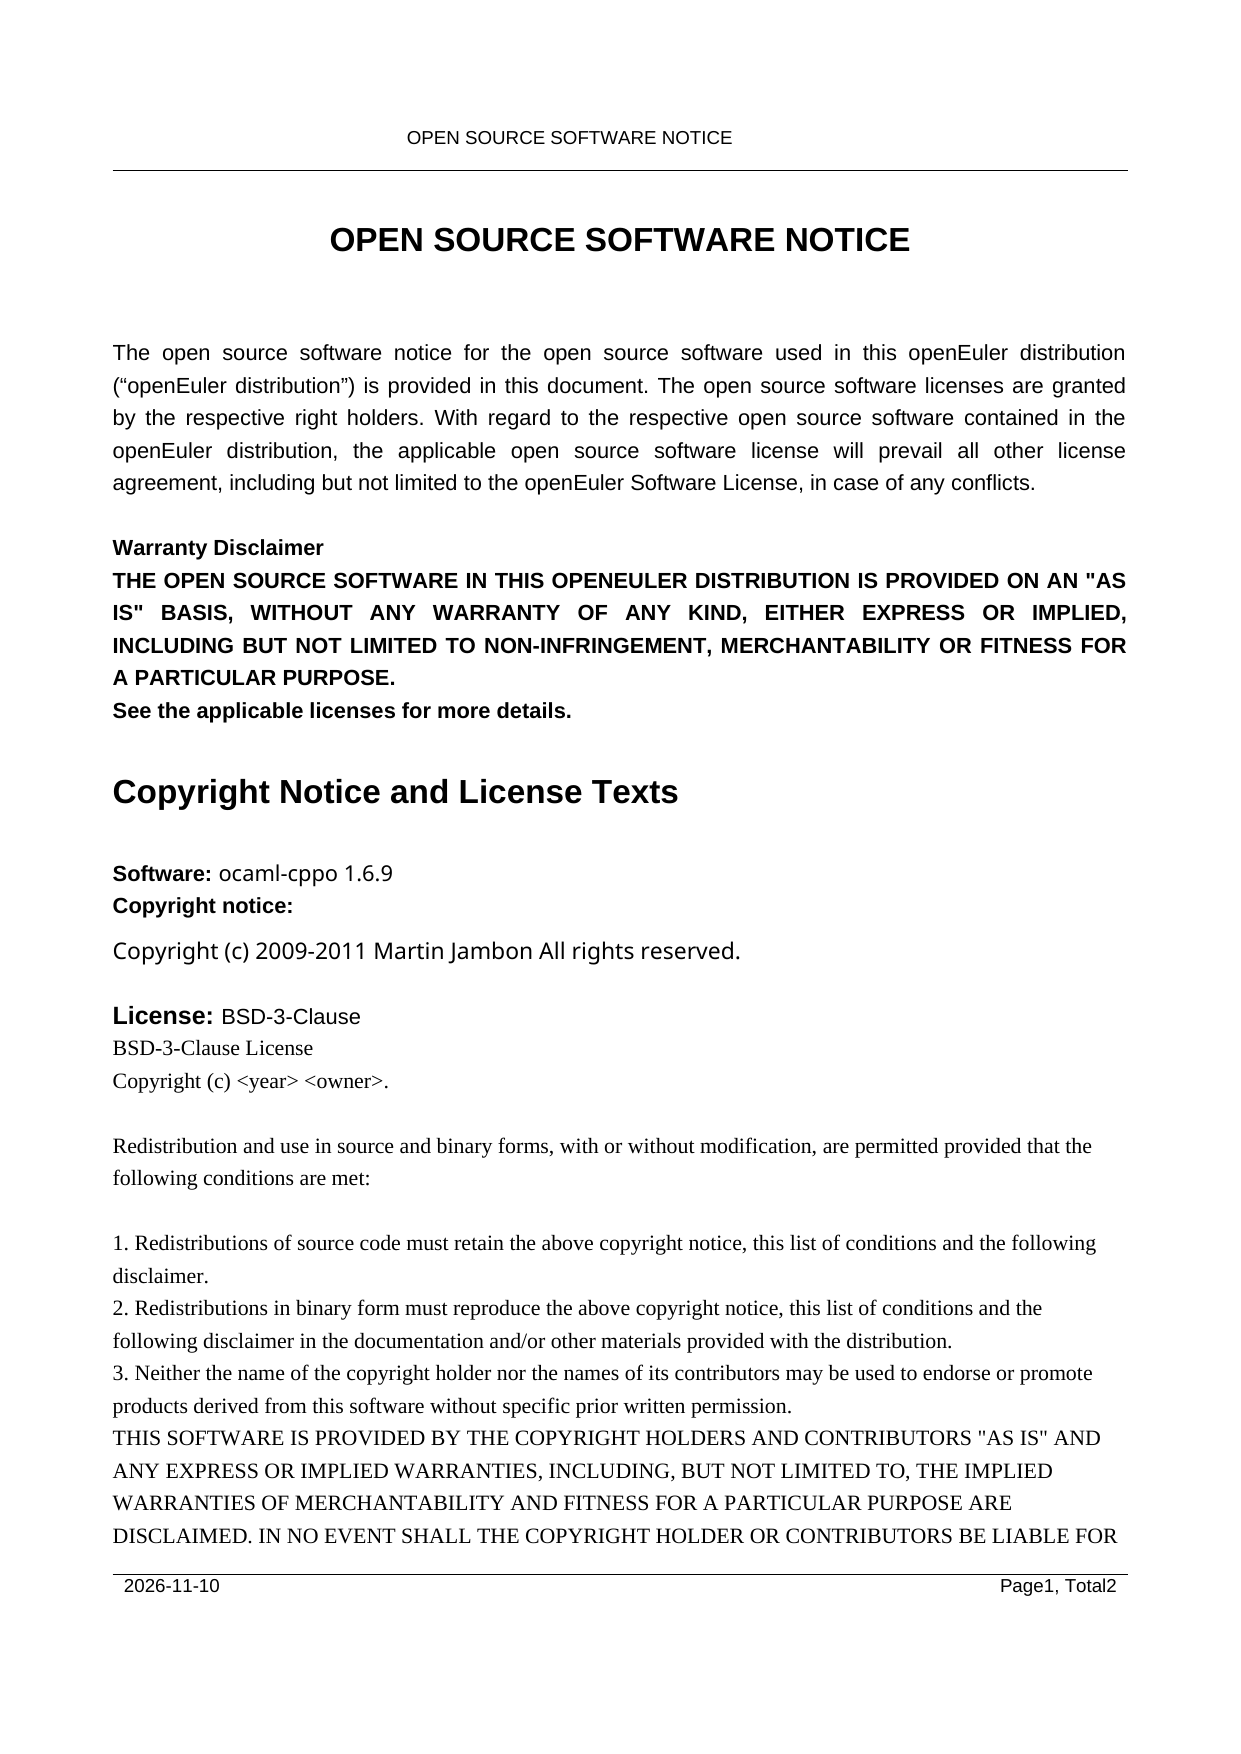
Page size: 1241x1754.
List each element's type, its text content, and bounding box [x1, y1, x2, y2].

title Software: ocaml-cppo 1.6.9 [112, 856, 1128, 889]
text 1. Redistributions of source code must retain the above copyright notice, this list of conditions and the following disclaimer. [112, 1226, 1128, 1291]
text Copyright Notice and License Texts [112, 759, 1128, 824]
text 2. Redistributions in binary form must reproduce the above copyright notice, this list of conditions and the following disclaimer in the documentation and/or other materials provided with the distribution. [112, 1291, 1128, 1356]
text OPEN SOURCE SOFTWARE NOTICE [112, 206, 1128, 271]
text The open source software notice for the open source software used in this openEuler distribution (“openEuler distribution”) is provided in this document. The open source software licenses are granted by the respective right holders. With regard to the respective open source software contained in the openEuler distribution, the applicable open source software license will prevail all other license agreement, including but not limited to the openEuler Software License, in case of any conflicts. [112, 336, 1128, 499]
text Warranty Disclaimer [112, 531, 1128, 564]
text Redistribution and use in source and binary forms, with or without modification, are permitted provided that the following conditions are met: [112, 1129, 1128, 1194]
text Copyright notice: [112, 889, 1128, 921]
text License: BSD-3-Clause [112, 999, 1128, 1031]
text 3. Neither the name of the copyright holder nor the names of its contributors may be used to endorse or promote products derived from this software without specific prior written permission. [112, 1356, 1128, 1421]
text THE OPEN SOURCE SOFTWARE IN THIS OPENEULER DISTRIBUTION IS PROVIDED ON AN "AS IS" BASIS, WITHOUT ANY WARRANTY OF ANY KIND, EITHER EXPRESS OR IMPLIED, INCLUDING BUT NOT LIMITED TO NON-INFRINGEMENT, MERCHANTABILITY OR FITNESS FOR A PARTICULAR PURPOSE. See the applicable licenses for more details. [112, 564, 1128, 726]
text Copyright (c) 2009-2011 Martin Jambon All rights reserved. [112, 934, 1128, 999]
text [112, 1421, 1128, 1551]
text BSD-3-Clause License Copyright (c) <year> <owner>. [112, 1031, 1128, 1096]
